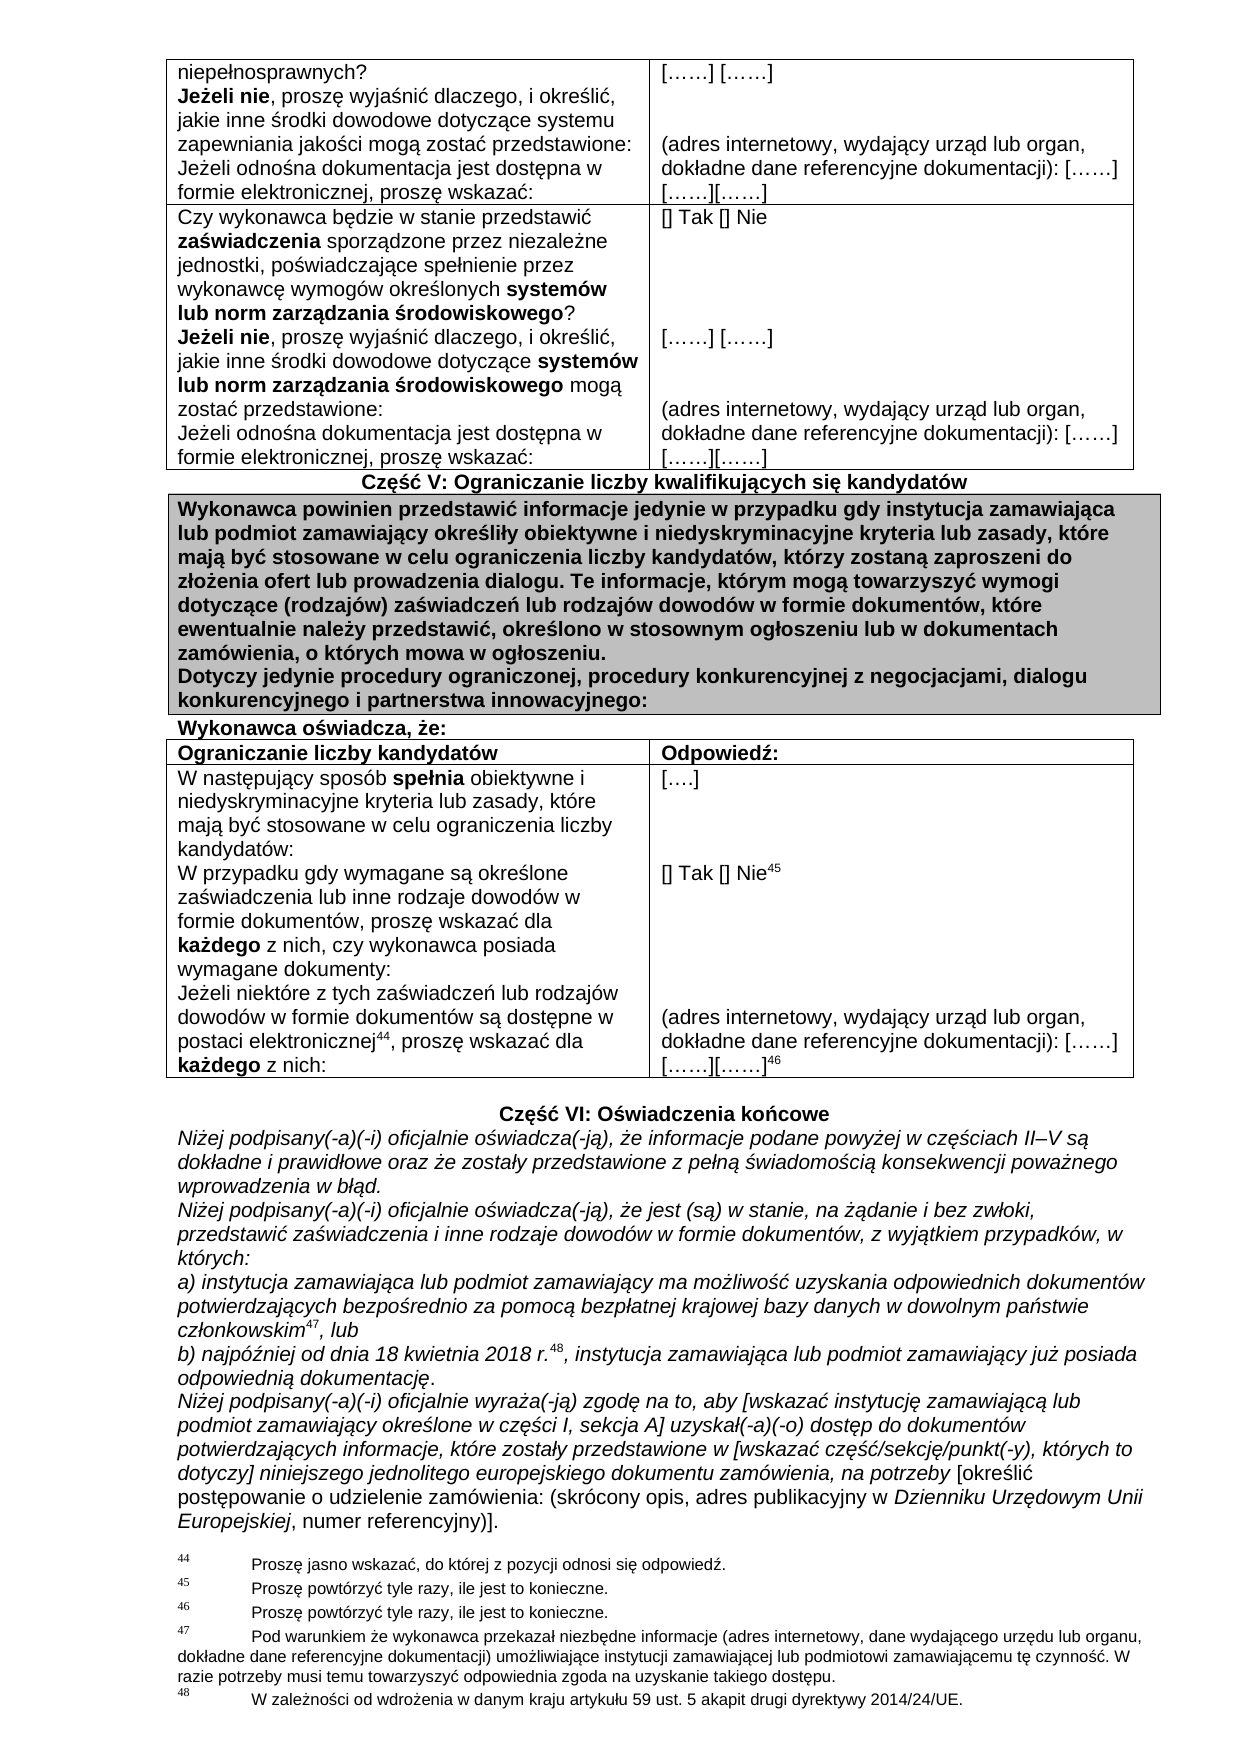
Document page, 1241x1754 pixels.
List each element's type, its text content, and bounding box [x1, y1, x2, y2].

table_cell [167, 60, 649, 204]
table_cell Czy wykonawca będzie w stanie przedstawić zaświadczenia sporządzone przez niezależne jednostki, poświadczające spełnienie przez wykonawcę wymogów określonych systemów lub norm zarządzania środowiskowego? Jeżeli nie, proszę wyjaśnić dlaczego, i określić, jakie inne środki dowodowe dotyczące systemów lub norm zarządzania środowiskowego mogą zostać przedstawione: Jeżeli odnośna dokumentacja jest dostępna w formie elektronicznej, proszę wskazać: [167, 205, 649, 468]
table_header Odpowiedź: [650, 740, 1133, 764]
table_cell [….] [] Tak [] Nie (adres internetowy, wydający urząd lub organ, dokładne dane referencyjne dokumentacji): [……][……][……] [650, 765, 1133, 1077]
text Wykonawca oświadcza, że: [177, 715, 1152, 739]
text Część VI: Oświadczenia końcowe [177, 1102, 1152, 1126]
table_cell [] Tak [] Nie [……] [……] (adres internetowy, wydający urząd lub organ, dokładne dane referencyjne dokumentacji): [……][……][……] [650, 205, 1133, 468]
text Wykonawca powinien przedstawić informacje jedynie w przypadku gdy instytucja zamawiająca lub podmiot zamawiający określiły obiektywne i niedyskryminacyjne kryteria lub zasady, które mają być stosowane w celu ograniczenia liczby kandydatów, którzy zostaną zaproszeni do złożenia ofert lub prowadzenia dialogu. Te informacje, którym mogą towarzyszyć wymogi dotyczące (rodzajów) zaświadczeń lub rodzajów dowodów w formie dokumentów, które ewentualnie należy przedstawić, określono w stosownym ogłoszeniu lub w dokumentach zamówienia, o których mowa w ogłoszeniu. Dotyczy jedynie procedury ograniczonej, procedury konkurencyjnej z negocjacjami, dialogu konkurencyjnego i partnerstwa innowacyjnego: [169, 495, 1160, 714]
table_cell W następujący sposób spełnia obiektywne i niedyskryminacyjne kryteria lub zasady, które mają być stosowane w celu ograniczenia liczby kandydatów: W przypadku gdy wymagane są określone zaświadczenia lub inne rodzaje dowodów w formie dokumentów, proszę wskazać dla każdego z nich, czy wykonawca posiada wymagane dokumenty: Jeżeli niektóre z tych zaświadczeń lub rodzajów dowodów w formie dokumentów są dostępne w postaci elektronicznej, proszę wskazać dla każdego z nich: [167, 765, 649, 1077]
table_header Ograniczanie liczby kandydatów [167, 740, 649, 764]
text Niżej podpisany(-a)(-i) oficjalnie wyraża(-ją) zgodę na to, aby [wskazać instytucję zamawiającą lub podmiot zamawiający określone w części I, sekcja A] uzyskał(-a)(-o) dostęp do dokumentów potwierdzających informacje, które zostały przedstawione w [wskazać część/sekcję/punkt(-y), których to dotyczy] niniejszego jednolitego europejskiego dokumentu zamówienia, na potrzeby [określić postępowanie o udzielenie zamówienia: (skrócony opis, adres publikacyjny w Dzienniku Urzędowym Unii Europejskiej, numer referencyjny)]. [177, 1389, 1152, 1533]
text b) najpóźniej od dnia 18 kwietnia 2018 r., instytucja zamawiająca lub podmiot zamawiający już posiada odpowiednią dokumentację. [177, 1341, 1152, 1389]
text Niżej podpisany(-a)(-i) oficjalnie oświadcza(-ją), że informacje podane powyżej w częściach II–V są dokładne i prawidłowe oraz że zostały przedstawione z pełną świadomością konsekwencji poważnego wprowadzenia w błąd. [177, 1126, 1152, 1198]
text Część V: Ograniczanie liczby kwalifikujących się kandydatów [177, 469, 1152, 493]
text a) instytucja zamawiająca lub podmiot zamawiający ma możliwość uzyskania odpowiednich dokumentów potwierdzających bezpośrednio za pomocą bezpłatnej krajowej bazy danych w dowolnym państwie członkowskim, lub [177, 1269, 1152, 1341]
text Niżej podpisany(-a)(-i) oficjalnie oświadcza(-ją), że jest (są) w stanie, na żądanie i bez zwłoki, przedstawić zaświadczenia i inne rodzaje dowodów w formie dokumentów, z wyjątkiem przypadków, w których: [177, 1198, 1152, 1269]
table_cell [650, 60, 1133, 204]
